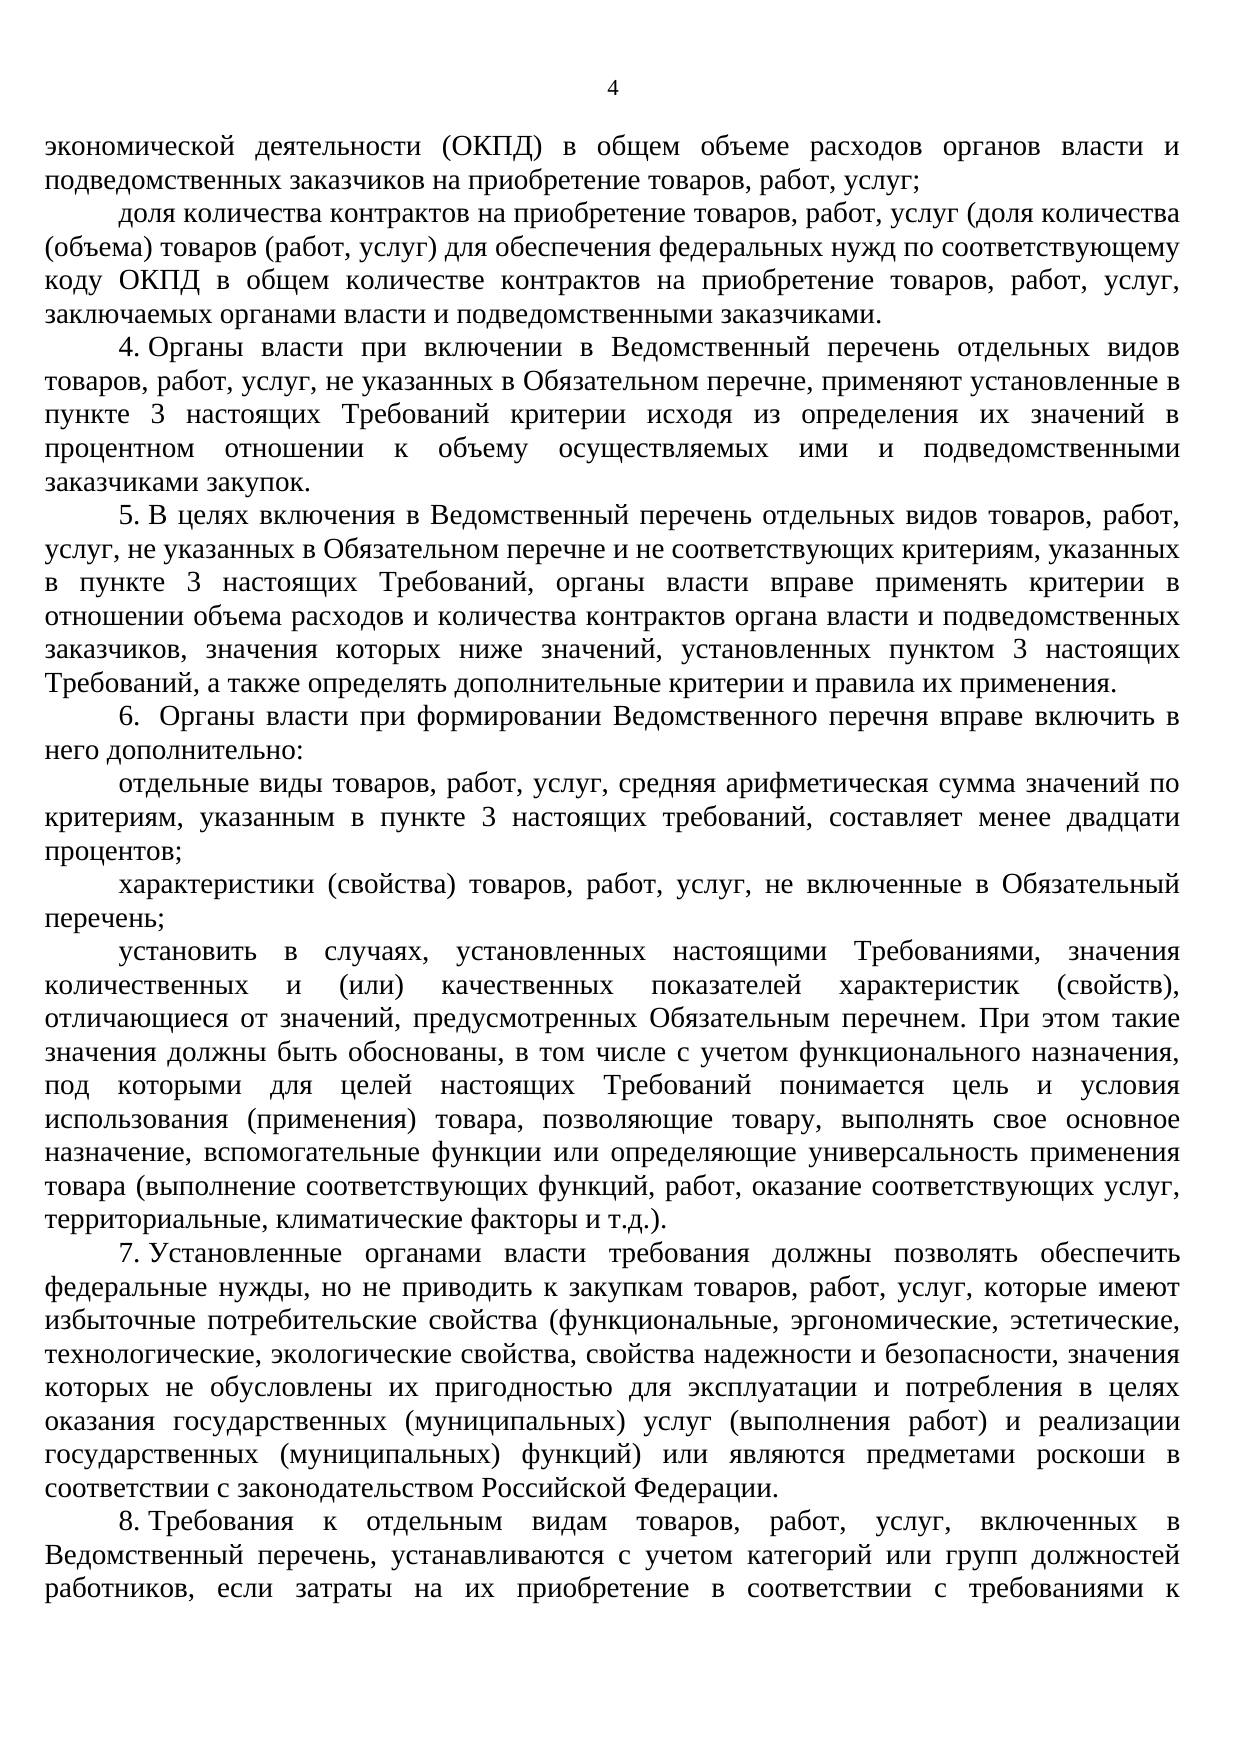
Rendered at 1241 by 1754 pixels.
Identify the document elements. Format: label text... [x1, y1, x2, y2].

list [44, 1503, 1181, 1604]
list В целях включения в Ведомственный перечень отдельных видов товаров, работ, услуг, не указанных в Обязательном перечне и не соответствующих критериям, указанных в пункте 3 настоящих Требований, органы власти вправе применять критерии в отношении объема расходов и количества контрактов органа власти и подведомственных заказчиков, значения которых ниже значений, установленных пунктом 3 настоящих Требований, а также определять дополнительные критерии и правила их применения. [44, 497, 1181, 698]
text установить в случаях, установленных настоящими Требованиями, значения количественных и (или) качественных показателей характеристик (свойств), отличающиеся от значений, предусмотренных Обязательным перечнем. При этом такие значения должны быть обоснованы, в том числе с учетом функционального назначения, под которыми для целей настоящих Требований понимается цель и условия использования (применения) товара, позволяющие товару, выполнять свое основное назначение, вспомогательные функции или определяющие универсальность применения товара (выполнение соответствующих функций, работ, оказание соответствующих услуг, территориальные, климатические факторы и т.д.). [44, 933, 1181, 1235]
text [44, 128, 1181, 195]
text характеристики (свойства) товаров, работ, услуг, не включенные в Обязательный перечень; [44, 866, 1181, 933]
list Установленные органами власти требования должны позволять обеспечить федеральные нужды, но не приводить к закупкам товаров, работ, услуг, которые имеют избыточные потребительские свойства (функциональные, эргономические, эстетические, технологические, экологические свойства, свойства надежности и безопасности, значения которых не обусловлены их пригодностью для эксплуатации и потребления в целях оказания государственных (муниципальных) услуг (выполнения работ) и реализации государственных (муниципальных) функций) или являются предметами роскоши в соответствии с законодательством Российской Федерации. [44, 1235, 1181, 1503]
text доля количества контрактов на приобретение товаров, работ, услуг (доля количества (объема) товаров (работ, услуг) для обеспечения федеральных нужд по соответствующему коду ОКПД в общем количестве контрактов на приобретение товаров, работ, услуг, заключаемых органами власти и подведомственными заказчиками. [44, 195, 1181, 329]
list Органы власти при включении в Ведомственный перечень отдельных видов товаров, работ, услуг, не указанных в Обязательном перечне, применяют установленные в пункте 3 настоящих Требований критерии исходя из определения их значений в процентном отношении к объему осуществляемых ими и подведомственными заказчиками закупок. [44, 329, 1181, 497]
text отдельные виды товаров, работ, услуг, средняя арифметическая сумма значений по критериям, указанным в пункте 3 настоящих требований, составляет менее двадцати процентов; [44, 766, 1181, 866]
list Органы власти при формировании Ведомственного перечня вправе включить в него дополнительно: [44, 698, 1181, 766]
